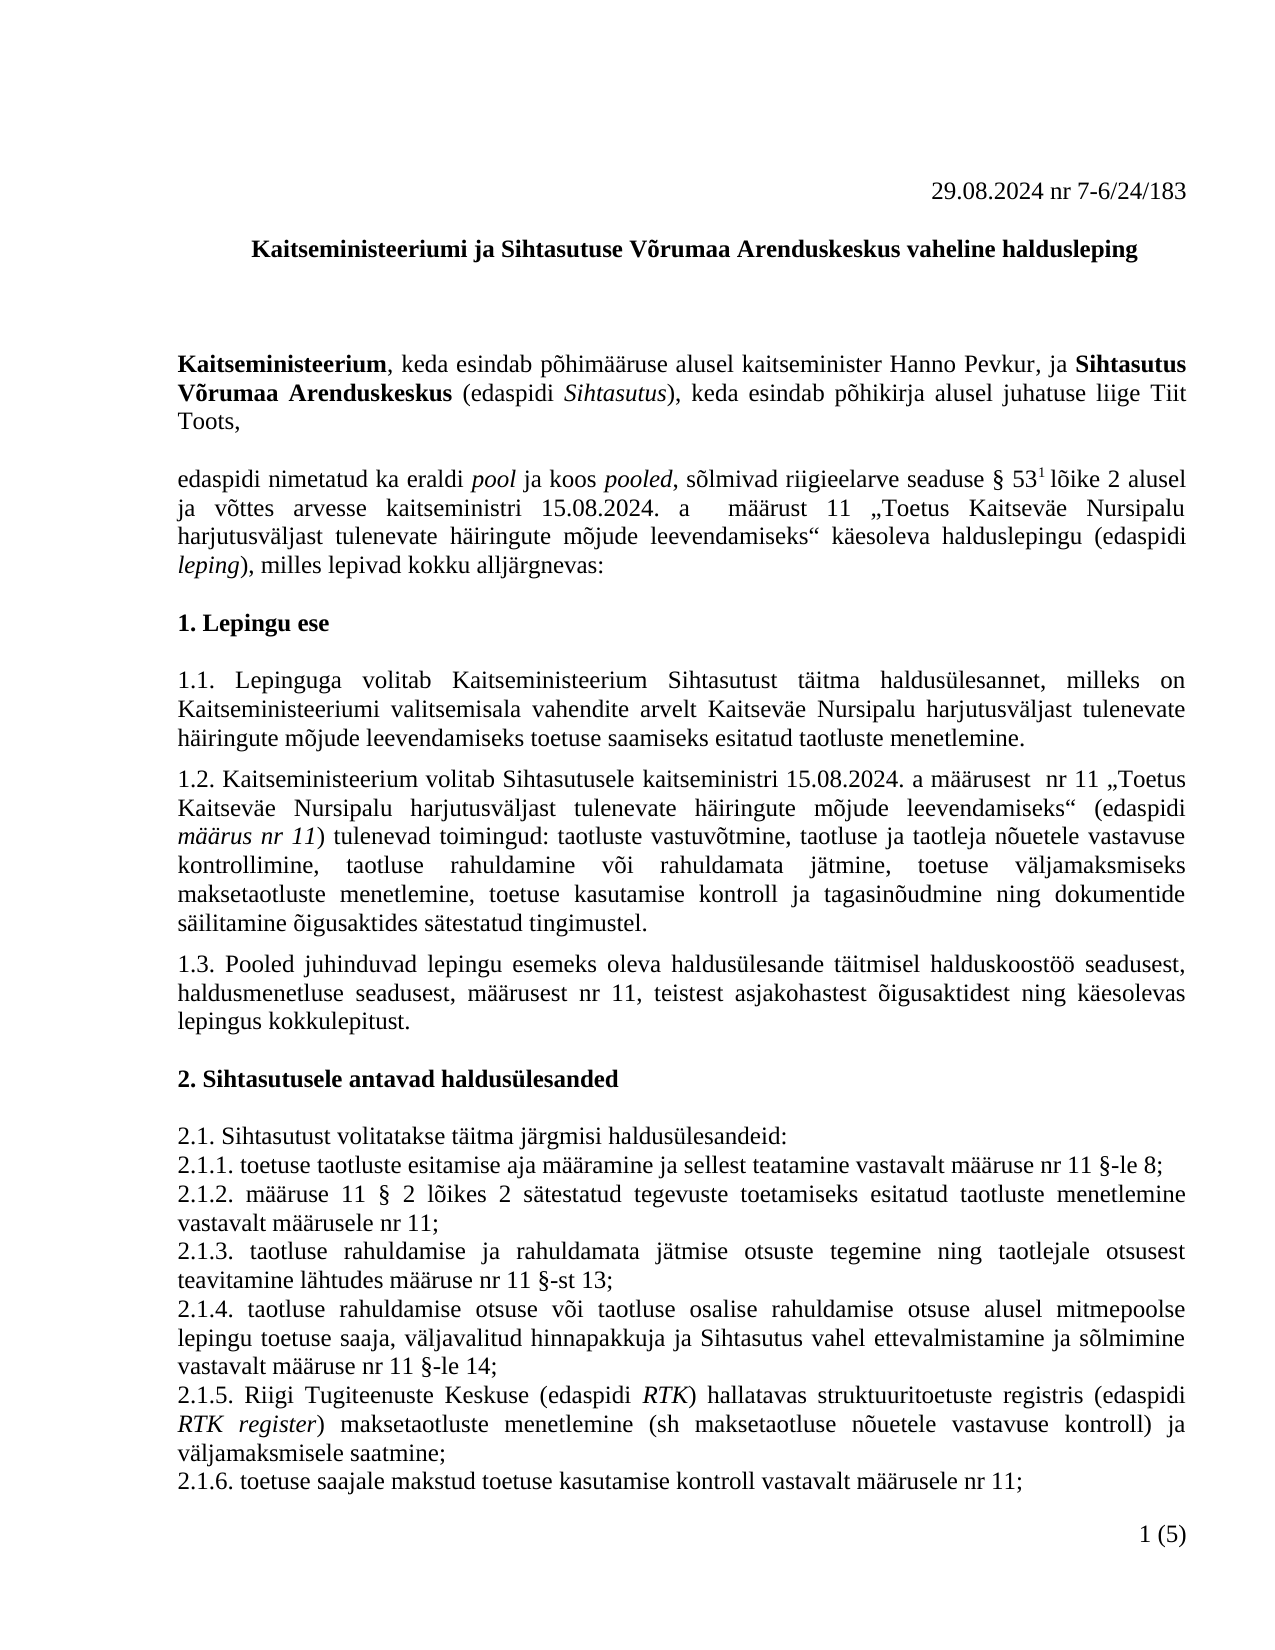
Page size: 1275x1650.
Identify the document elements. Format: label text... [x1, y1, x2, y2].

text 1.2. Kaitseministeerium volitab Sihtasutusele kaitseministri 15.08.2024. a määrusest nr 11 „Toetus Kaitseväe Nursipalu harjutusväljast tulenevate häiringute mõjude leevendamiseks“ (edaspidi määrus nr 11) tulenevad toimingud: taotluste vastuvõtmine, taotluse ja taotleja nõuetele vastavuse kontrollimine, taotluse rahuldamine või rahuldamata jätmine, toetuse väljamaksmiseks maksetaotluste menetlemine, toetuse kasutamise kontroll ja tagasinõudmine ning dokumentide säilitamine õigusaktides sätestatud tingimustel. [177, 764, 1186, 936]
text edaspidi nimetatud ka eraldi pool ja koos pooled, sõlmivad riigieelarve seaduse § 531 lõike 2 alusel ja võttes arvesse kaitseministri 15.08.2024. a määrust 11 „Toetus Kaitseväe Nursipalu harjutusväljast tulenevate häiringute mõjude leevendamiseks“ käesoleva halduslepingu (edaspidi leping), milles lepivad kokku alljärgnevas: [177, 464, 1186, 579]
text 2.1.3. taotluse rahuldamise ja rahuldamata jätmise otsuste tegemine ning taotlejale otsusest teavitamine lähtudes määruse nr 11 §-st 13; [177, 1236, 1186, 1294]
text 2.1.1. toetuse taotluste esitamise aja määramine ja sellest teatamine vastavalt määruse nr 11 §-le 8; [177, 1150, 1186, 1179]
text 29.08.2024 nr 7-6/24/183 [251, 176, 1186, 205]
text Kaitseministeeriumi ja Sihtasutuse Võrumaa Arenduskeskus vaheline haldusleping [251, 234, 1186, 263]
text 2. Sihtasutusele antavad haldusülesanded [177, 1064, 1186, 1093]
text 1.3. Pooled juhinduvad lepingu esemeks oleva haldusülesande täitmisel halduskoostöö seadusest, haldusmenetluse seadusest, määrusest nr 11, teistest asjakohastest õigusaktidest ning käesolevas lepingus kokkulepitust. [177, 949, 1186, 1035]
text 2.1.6. toetuse saajale makstud toetuse kasutamise kontroll vastavalt määrusele nr 11; [177, 1466, 1186, 1495]
text 2.1.4. taotluse rahuldamise otsuse või taotluse osalise rahuldamise otsuse alusel mitmepoolse lepingu toetuse saaja, väljavalitud hinnapakkuja ja Sihtasutus vahel ettevalmistamine ja sõlmimine vastavalt määruse nr 11 §-le 14; [177, 1294, 1186, 1380]
text 1.1. Lepinguga volitab Kaitseministeerium Sihtasutust täitma haldusülesannet, milleks on Kaitseministeeriumi valitsemisala vahendite arvelt Kaitseväe Nursipalu harjutusväljast tulenevate häiringute mõjude leevendamiseks toetuse saamiseks esitatud taotluste menetlemine. [177, 665, 1186, 751]
text 1. Lepingu ese [177, 608, 1186, 636]
text 2.1. Sihtasutust volitatakse täitma järgmisi haldusülesandeid: [177, 1121, 1186, 1150]
text Kaitseministeerium, keda esindab põhimääruse alusel kaitseminister Hanno Pevkur, ja Sihtasutus Võrumaa Arenduskeskus (edaspidi Sihtasutus), keda esindab põhikirja alusel juhatuse liige Tiit Toots, [177, 349, 1186, 435]
text 2.1.5. Riigi Tugiteenuste Keskuse (edaspidi RTK) hallatavas struktuuritoetuste registris (edaspidi RTK register) maksetaotluste menetlemine (sh maksetaotluse nõuetele vastavuse kontroll) ja väljamaksmisele saatmine; [177, 1380, 1186, 1466]
text 2.1.2. määruse 11 § 2 lõikes 2 sätestatud tegevuste toetamiseks esitatud taotluste menetlemine vastavalt määrusele nr 11; [177, 1179, 1186, 1236]
